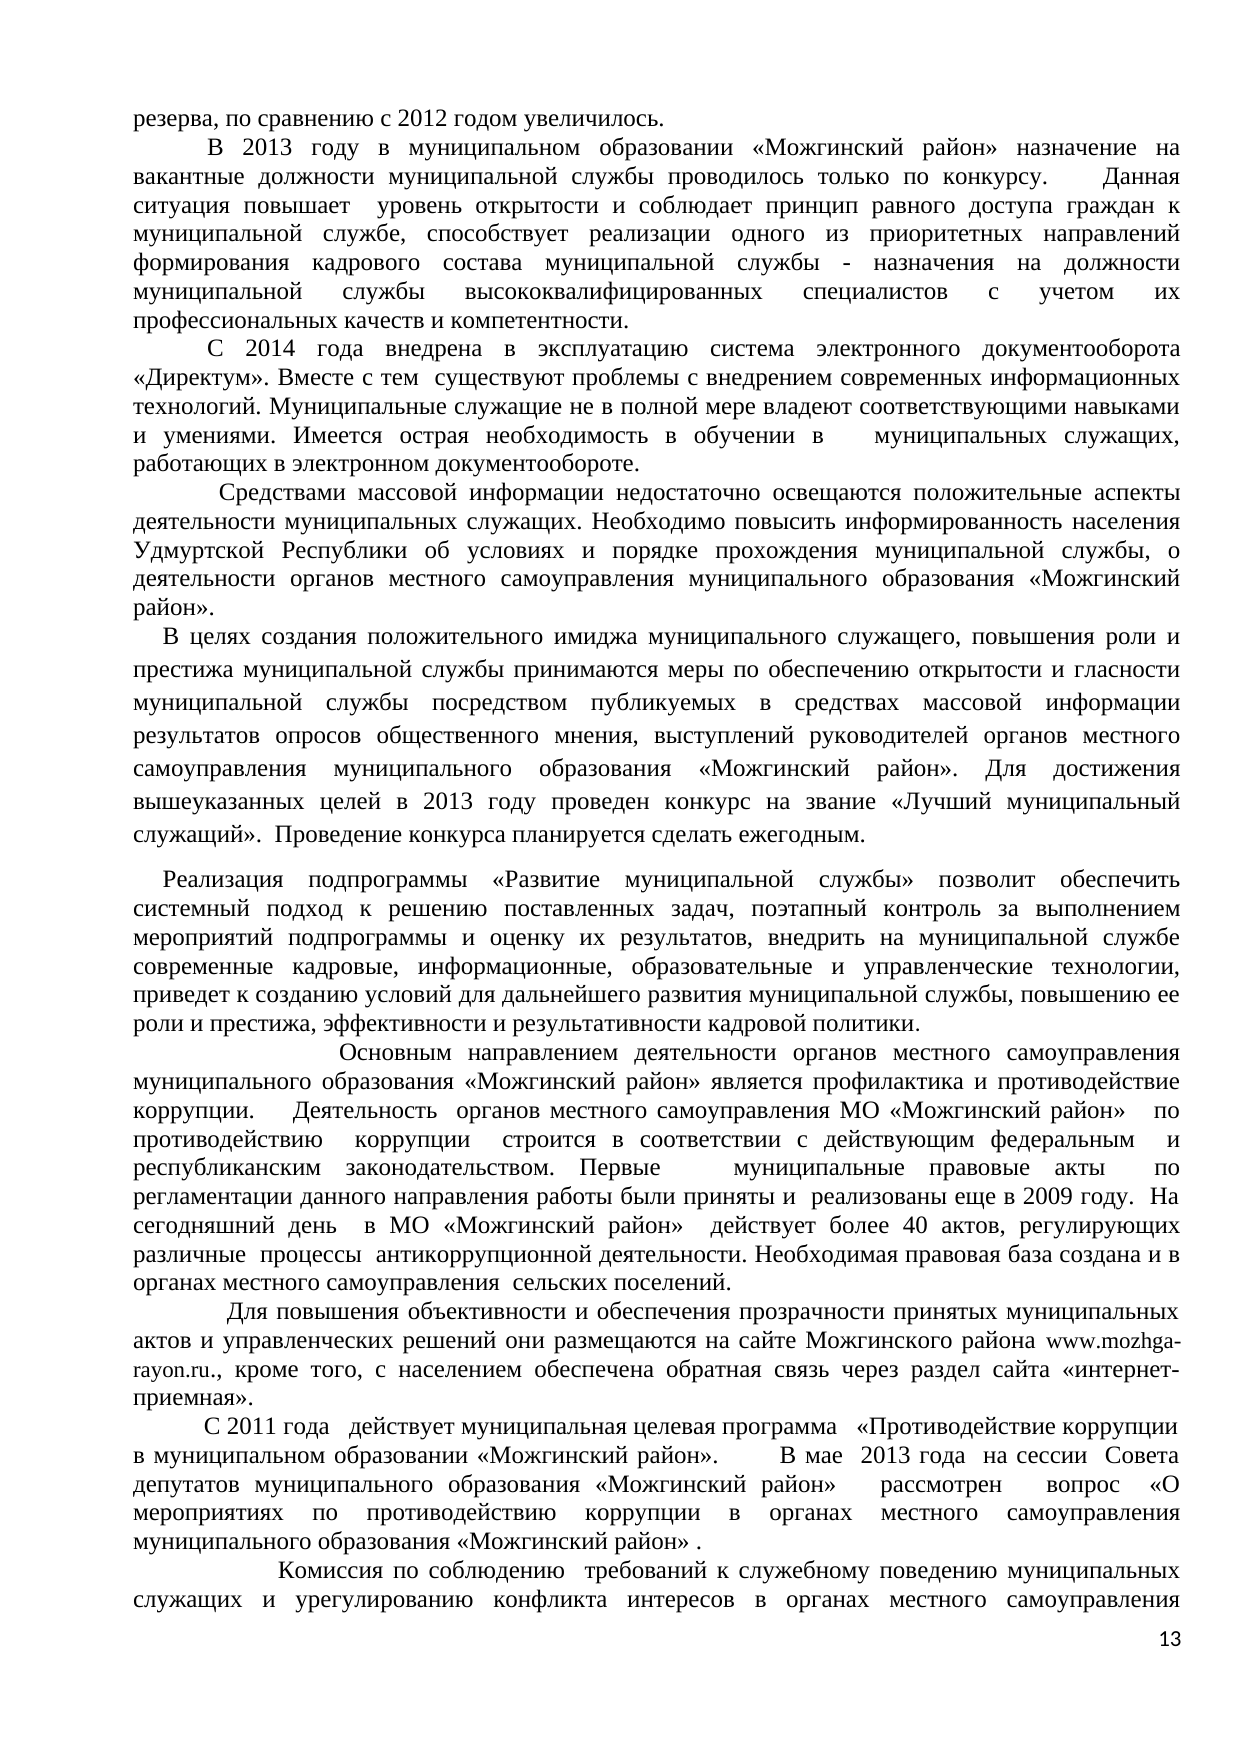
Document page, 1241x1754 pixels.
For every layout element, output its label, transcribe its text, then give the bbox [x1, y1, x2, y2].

text В целях создания положительного имиджа муниципального служащего, повышения роли и престижа муниципальной службы принимаются меры по обеспечению открытости и гласности муниципальной службы посредством публикуемых в средствах массовой информации результатов опросов общественного мнения, выступлений руководителей органов местного самоуправления муниципального образования «Можгинский район». Для достижения вышеуказанных целей в 2013 году проведен конкурс на звание «Лучший муниципальный служащий». Проведение конкурса планируется сделать ежегодным. [133, 621, 1181, 848]
text В 2013 году в муниципальном образовании «Можгинский район» назначение на вакантные должности муниципальной службы проводилось только по конкурсу. Данная ситуация повышает уровень открытости и соблюдает принцип равного доступа граждан к муниципальной службе, способствует реализации одного из приоритетных направлений формирования кадрового состава муниципальной службы - назначения на должности муниципальной службы высококвалифицированных специалистов с учетом их профессиональных качеств и компетентности. [133, 132, 1181, 333]
text С 2014 года внедрена в эксплуатацию система электронного документооборота «Директум». Вместе с тем существуют проблемы с внедрением современных информационных технологий. Муниципальные служащие не в полной мере владеют соответствующими навыками и умениями. Имеется острая необходимость в обучении в муниципальных служащих, работающих в электронном документообороте. [133, 333, 1181, 477]
text Средствами массовой информации недостаточно освещаются положительные аспекты деятельности муниципальных служащих. Необходимо повысить информированность населения Удмуртской Республики об условиях и порядке прохождения муниципальной службы, о деятельности органов местного самоуправления муниципального образования «Можгинский район». [133, 477, 1181, 621]
text Для повышения объективности и обеспечения прозрачности принятых муниципальных актов и управленческих решений они размещаются на сайте Можгинского района www.mozhga-rayon.ru., кроме того, с населением обеспечена обратная связь через раздел сайта «интернет-приемная». [133, 1296, 1181, 1411]
text Реализация подпрограммы «Развитие муниципальной службы» позволит обеспечить системный подход к решению поставленных задач, поэтапный контроль за выполнением мероприятий подпрограммы и оценку их результатов, внедрить на муниципальной службе современные кадровые, информационные, образовательные и управленческие технологии, приведет к созданию условий для дальнейшего развития муниципальной службы, повышению ее роли и престижа, эффективности и результативности кадровой политики. [133, 864, 1181, 1037]
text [133, 103, 1181, 132]
text С 2011 года действует муниципальная целевая программа «Противодействие коррупции в муниципальном образовании «Можгинский район». В мае 2013 года на сессии Совета депутатов муниципального образования «Можгинский район» рассмотрен вопрос «О мероприятиях по противодействию коррупции в органах местного самоуправления муниципального образования «Можгинский район» . [133, 1411, 1181, 1555]
text Основным направлением деятельности органов местного самоуправления муниципального образования «Можгинский район» является профилактика и противодействие коррупции. Деятельность органов местного самоуправления МО «Можгинский район» по противодействию коррупции строится в соответствии с действующим федеральным и республиканским законодательством. Первые муниципальные правовые акты по регламентации данного направления работы были приняты и реализованы еще в 2009 году. На сегодняшний день в МО «Можгинский район» действует более 40 актов, регулирующих различные процессы антикоррупционной деятельности. Необходимая правовая база создана и в органах местного самоуправления сельских поселений. [133, 1037, 1181, 1296]
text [133, 1555, 1181, 1612]
